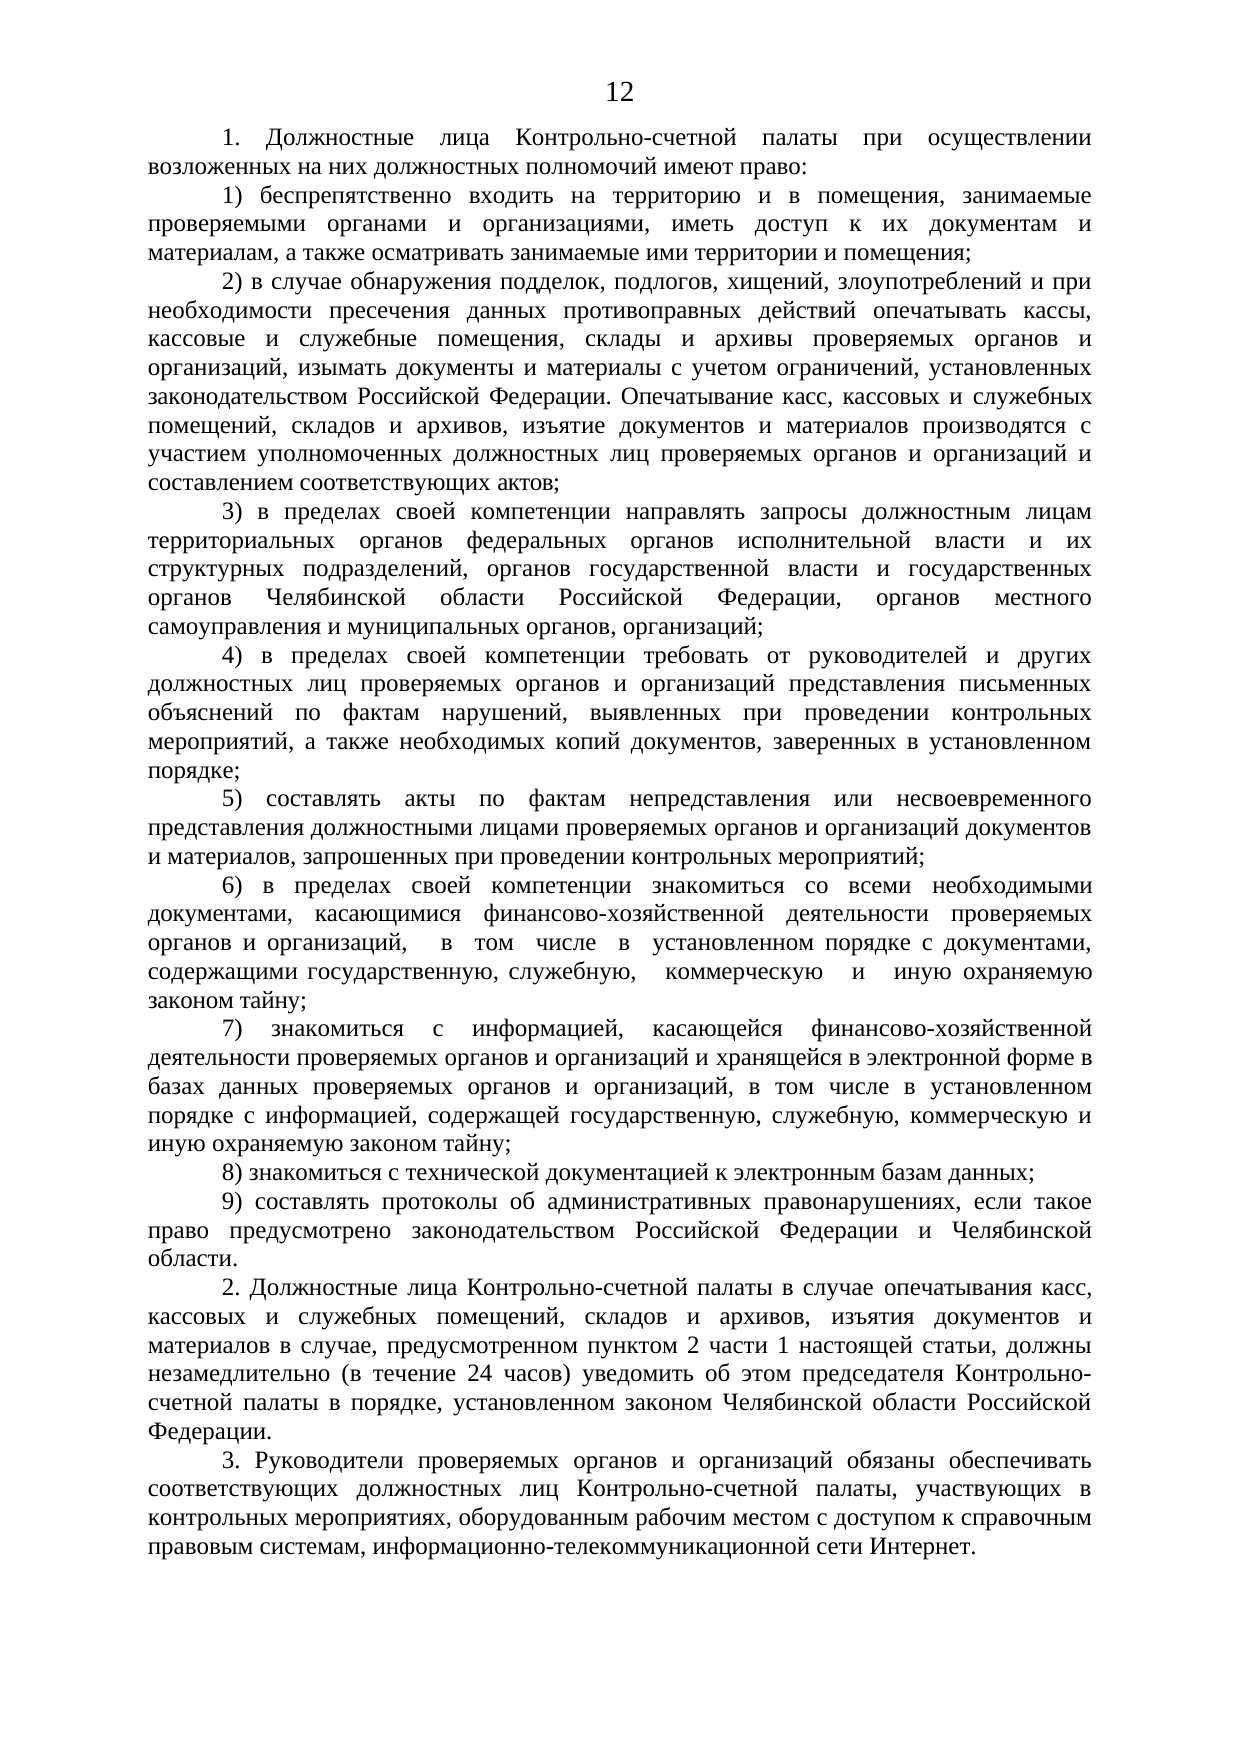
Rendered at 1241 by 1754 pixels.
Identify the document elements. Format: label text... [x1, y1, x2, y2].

text 1. Должностные лица Контрольно-счетной палаты при осуществлении возложенных на них должностных полномочий имеют право: [148, 122, 1092, 180]
text 1) беспрепятственно входить на территорию и в помещения, занимаемые проверяемыми органами и организациями, иметь доступ к их документам и материалам, а также осматривать занимаемые ими территории и помещения; [148, 180, 1092, 266]
text 3) в пределах своей компетенции направлять запросы должностным лицам территориальных органов федеральных органов исполнительной власти и их структурных подразделений, органов государственной власти и государственных органов Челябинской области Российской Федерации, органов местного самоуправления и муниципальных органов, организаций; [148, 496, 1092, 640]
text 5) составлять акты по фактам непредставления или несвоевременного представления должностными лицами проверяемых органов и организаций документов и материалов, запрошенных при проведении контрольных мероприятий; [148, 783, 1092, 870]
text 7) знакомиться с информацией, касающейся финансово-хозяйственной деятельности проверяемых органов и организаций и хранящейся в электронной форме в базах данных проверяемых органов и организаций, в том числе в установленном порядке с информацией, содержащей государственную, служебную, коммерческую и иную охраняемую законом тайну; [148, 1013, 1092, 1157]
text 9) составлять протоколы об административных правонарушениях, если такое право предусмотрено законодательством Российской Федерации и Челябинской области. [148, 1186, 1092, 1272]
text 2. Должностные лица Контрольно-счетной палаты в случае опечатывания касс, кассовых и служебных помещений, складов и архивов, изъятия документов и материалов в случае, предусмотренном пунктом 2 части 1 настоящей статьи, должны незамедлительно (в течение 24 часов) уведомить об этом председателя Контрольно-счетной палаты в порядке, установленном законом Челябинской области Российской Федерации. [148, 1272, 1092, 1445]
text 6) в пределах своей компетенции знакомиться со всеми необходимыми документами, касающимися финансово-хозяйственной деятельности проверяемых органов и организаций, в том числе в установленном порядке с документами, содержащими государственную, служебную, коммерческую и иную охраняемую законом тайну; [148, 870, 1092, 1013]
text 8) знакомиться с технической документацией к электронным базам данных; [148, 1157, 1092, 1186]
text 3. Руководители проверяемых органов и организаций обязаны обеспечивать соответствующих должностных лиц Контрольно-счетной палаты, участвующих в контрольных мероприятиях, оборудованным рабочим местом с доступом к справочным правовым системам, информационно-телекоммуникационной сети Интернет. [148, 1445, 1092, 1560]
text 4) в пределах своей компетенции требовать от руководителей и других должностных лиц проверяемых органов и организаций представления письменных объяснений по фактам нарушений, выявленных при проведении контрольных мероприятий, а также необходимых копий документов, заверенных в установленном порядке; [148, 640, 1092, 783]
text 2) в случае обнаружения подделок, подлогов, хищений, злоупотреблений и при необходимости пресечения данных противоправных действий опечатывать кассы, кассовые и служебные помещения, склады и архивы проверяемых органов и организаций, изымать документы и материалы с учетом ограничений, установленных законодательством Российской Федерации. Опечатывание касс, кассовых и служебных помещений, складов и архивов, изъятие документов и материалов производятся с участием уполномоченных должностных лиц проверяемых органов и организаций и составлением соответствующих актов; [148, 266, 1092, 496]
